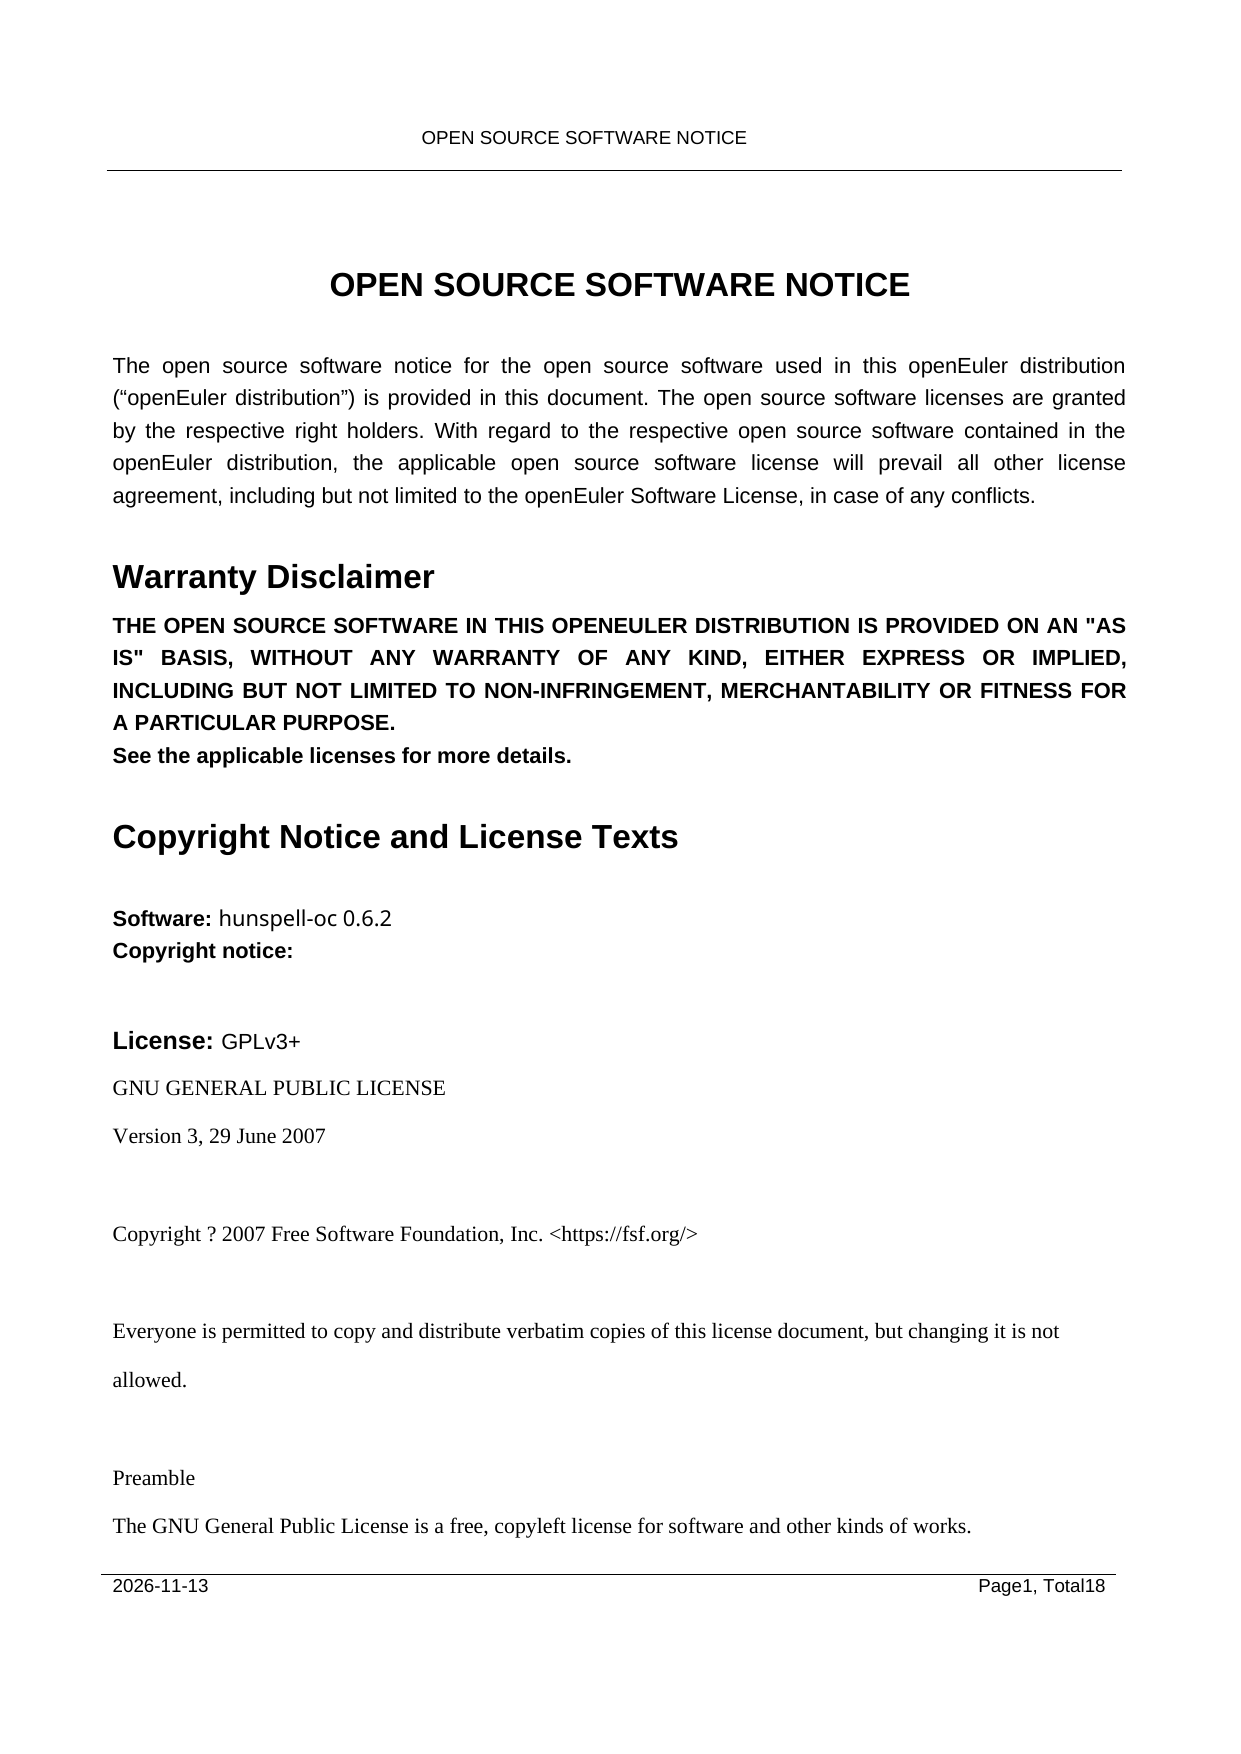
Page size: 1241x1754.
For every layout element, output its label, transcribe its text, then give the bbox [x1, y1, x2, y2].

text Copyright Notice and License Texts [112, 804, 1128, 869]
text Software: hunspell-oc 0.6.2 [112, 901, 1128, 934]
text THE OPEN SOURCE SOFTWARE IN THIS OPENEULER DISTRIBUTION IS PROVIDED ON AN "AS IS" BASIS, WITHOUT ANY WARRANTY OF ANY KIND, EITHER EXPRESS OR IMPLIED, INCLUDING BUT NOT LIMITED TO NON-INFRINGEMENT, MERCHANTABILITY OR FITNESS FOR A PARTICULAR PURPOSE. See the applicable licenses for more details. [112, 609, 1128, 771]
text OPEN SOURCE SOFTWARE NOTICE [112, 251, 1128, 316]
text The open source software notice for the open source software used in this openEuler distribution (“openEuler distribution”) is provided in this document. The open source software licenses are granted by the respective right holders. With regard to the respective open source software contained in the openEuler distribution, the applicable open source software license will prevail all other license agreement, including but not limited to the openEuler Software License, in case of any conflicts. [112, 349, 1128, 511]
text Warranty Disclaimer [112, 544, 1128, 609]
text License: GPLv3+ [112, 1024, 1128, 1057]
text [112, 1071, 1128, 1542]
text Copyright notice: [112, 934, 1128, 966]
